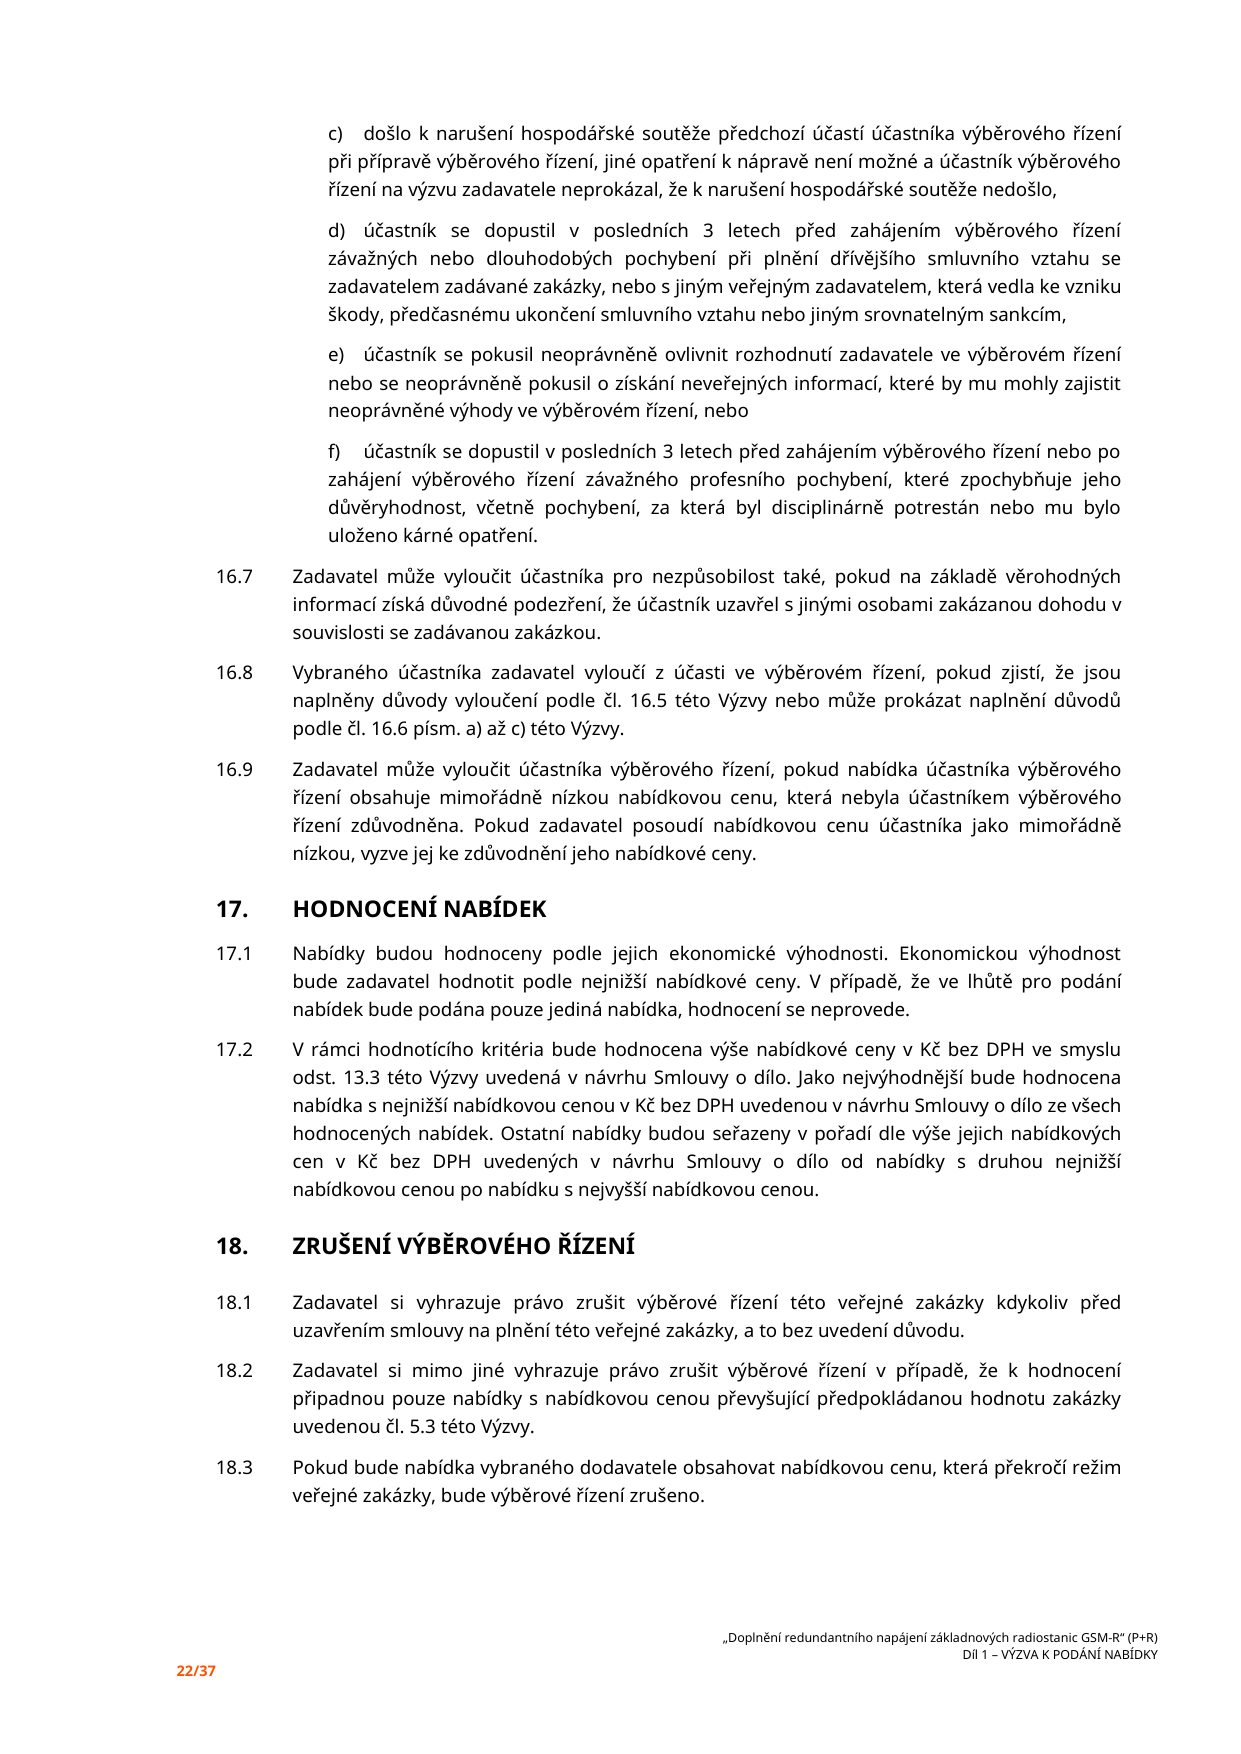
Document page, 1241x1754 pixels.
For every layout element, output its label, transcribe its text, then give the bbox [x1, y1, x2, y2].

text Pokud bude nabídka vybraného dodavatele obsahovat nabídkovou cenu, která překročí režim veřejné zakázky, bude výběrové řízení zrušeno. [216, 1454, 1122, 1508]
text Zadavatel může vyloučit účastníka výběrového řízení, pokud nabídka účastníka výběrového řízení obsahuje mimořádně nízkou nabídkovou cenu, která nebyla účastníkem výběrového řízení zdůvodněna. Pokud zadavatel posoudí nabídkovou cenu účastníka jako mimořádně nízkou, vyzve jej ke zdůvodnění jeho nabídkové ceny. [216, 756, 1122, 866]
text V rámci hodnotícího kritéria bude hodnocena výše nabídkové ceny v Kč bez DPH ve smyslu odst. 13.3 této Výzvy uvedená v návrhu Smlouvy o dílo. Jako nejvýhodnější bude hodnocena nabídka s nejnižší nabídkovou cenou v Kč bez DPH uvedenou v návrhu Smlouvy o dílo ze všech hodnocených nabídek. Ostatní nabídky budou seřazeny v pořadí dle výše jejich nabídkových cen v Kč bez DPH uvedených v návrhu Smlouvy o dílo od nabídky s druhou nejnižší nabídkovou cenou po nabídku s nejvyšší nabídkovou cenou. [216, 1037, 1122, 1202]
text Zadavatel si vyhrazuje právo zrušit výběrové řízení této veřejné zakázky kdykoliv před uzavřením smlouvy na plnění této veřejné zakázky, a to bez uvedení důvodu. [216, 1289, 1122, 1343]
text Zadavatel může vyloučit účastníka pro nezpůsobilost také, pokud na základě věrohodných informací získá důvodné podezření, že účastník uzavřel s jinými osobami zakázanou dohodu v souvislosti se zadávanou zakázkou. [216, 563, 1122, 644]
text Vybraného účastníka zadavatel vyloučí z účasti ve výběrovém řízení, pokud zjistí, že jsou naplněny důvody vyloučení podle čl. 16.5 této Výzvy nebo může prokázat naplnění důvodů podle čl. 16.6 písm. a) až c) této Výzvy. [216, 659, 1122, 741]
text Zadavatel si mimo jiné vyhrazuje právo zrušit výběrové řízení v případě, že k hodnocení připadnou pouze nabídky s nabídkovou cenou převyšující předpokládanou hodnotu zakázky uvedenou čl. 5.3 této Výzvy. [216, 1358, 1122, 1439]
text Nabídky budou hodnoceny podle jejich ekonomické výhodnosti. Ekonomickou výhodnost bude zadavatel hodnotit podle nejnižší nabídkové ceny. V případě, že ve lhůtě pro podání nabídek bude podána pouze jediná nabídka, hodnocení se neprovede. [216, 940, 1122, 1022]
text d) účastník se dopustil v posledních 3 letech před zahájením výběrového řízení závažných nebo dlouhodobých pochybení při plnění dřívějšího smluvního vztahu se zadavatelem zadávané zakázky, nebo s jiným veřejným zadavatelem, která vedla ke vzniku škody, předčasnému ukončení smluvního vztahu nebo jiným srovnatelným sankcím, [328, 217, 1122, 327]
text f) účastník se dopustil v posledních 3 letech před zahájením výběrového řízení nebo po zahájení výběrového řízení závažného profesního pochybení, které zpochybňuje jeho důvěryhodnost, včetně pochybení, za která byl disciplinárně potrestán nebo mu bylo uloženo kárné opatření. [328, 438, 1122, 548]
text c) došlo k narušení hospodářské soutěže předchozí účastí účastníka výběrového řízení při přípravě výběrového řízení, jiné opatření k nápravě není možné a účastník výběrového řízení na výzvu zadavatele neprokázal, že k narušení hospodářské soutěže nedošlo, [328, 121, 1122, 202]
text HODNOCENÍ NABÍDEK [216, 893, 1122, 924]
text e) účastník se pokusil neoprávněně ovlivnit rozhodnutí zadavatele ve výběrovém řízení nebo se neoprávněně pokusil o získání neveřejných informací, které by mu mohly zajistit neoprávněné výhody ve výběrovém řízení, nebo [328, 342, 1122, 423]
text ZRUŠENÍ VÝBĚROVÉHO ŘÍZENÍ [216, 1230, 1122, 1261]
